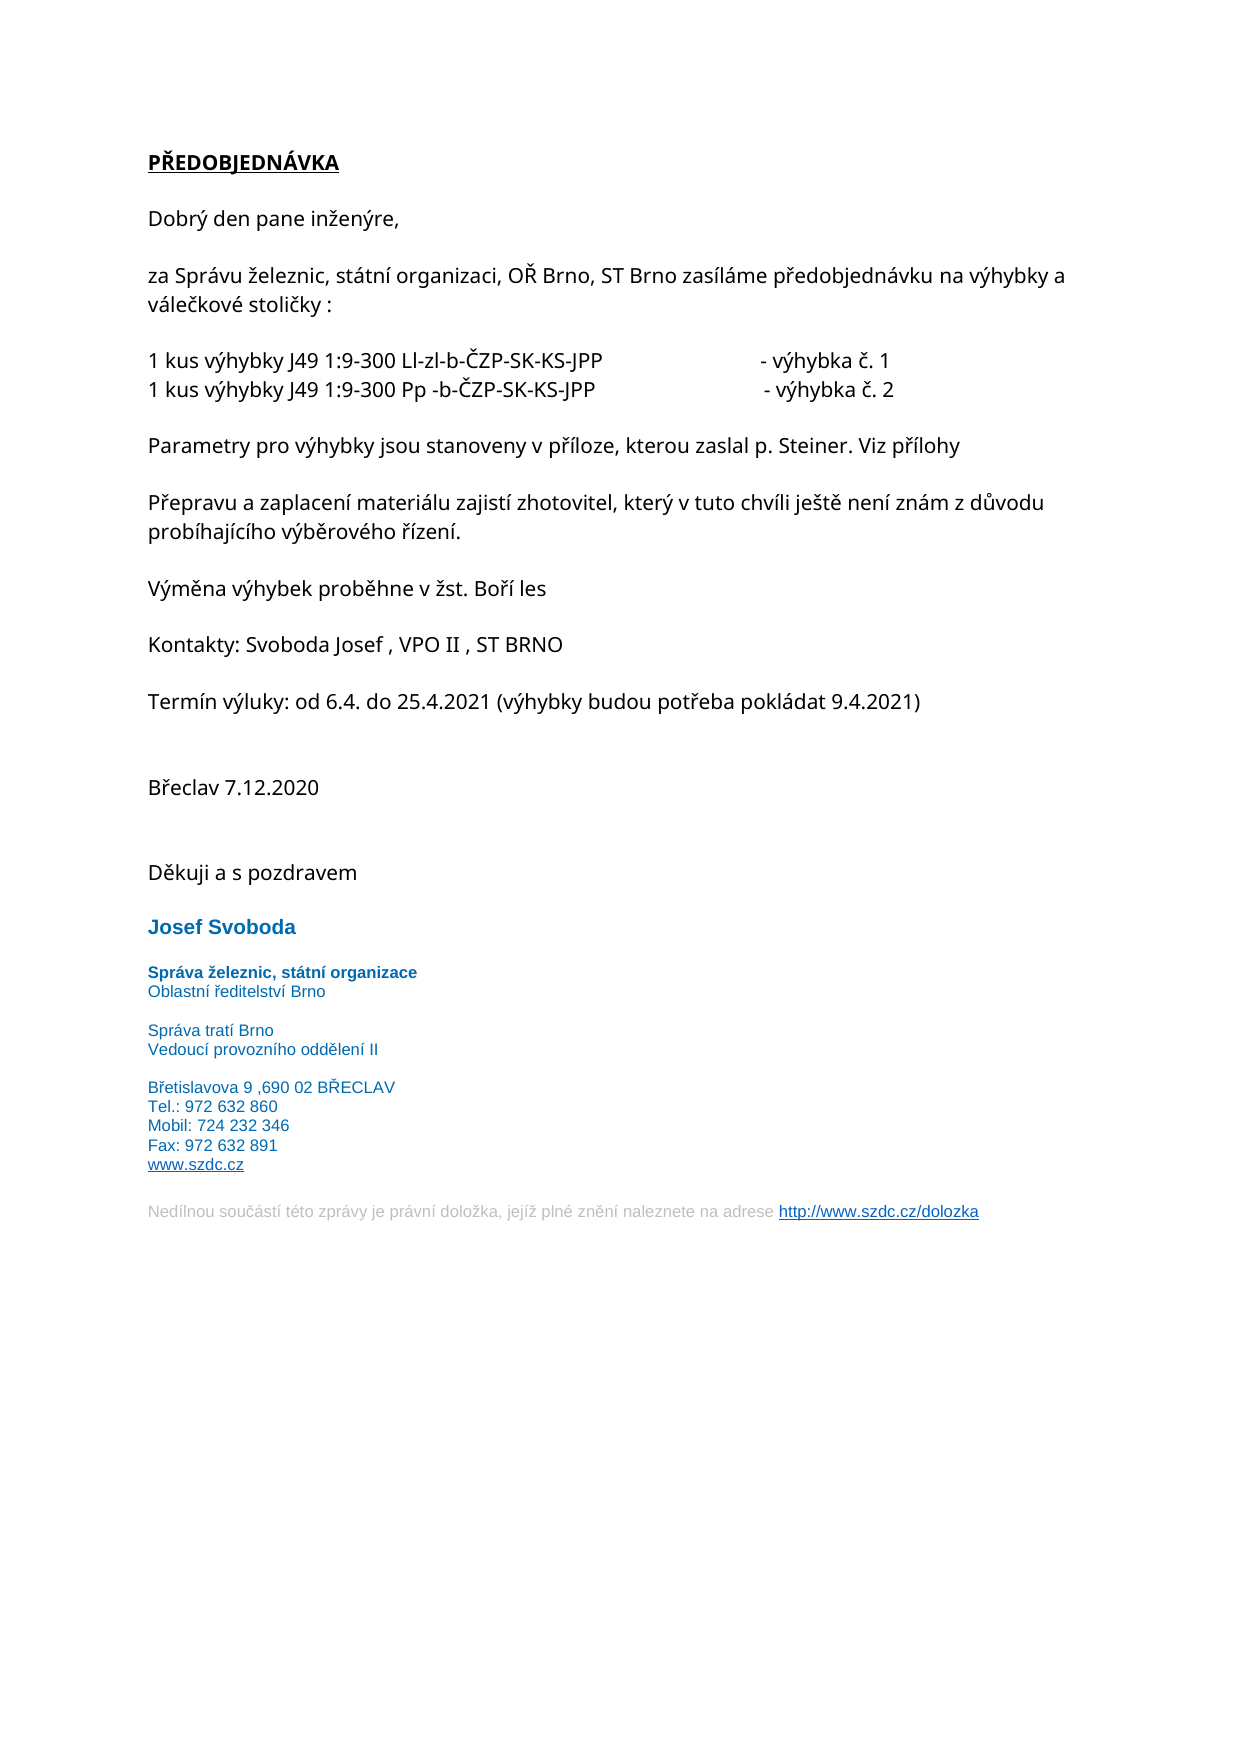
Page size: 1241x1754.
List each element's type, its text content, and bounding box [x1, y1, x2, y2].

text Výměna výhybek proběhne v žst. Boří les [148, 574, 1093, 602]
text PŘEDOBJEDNÁVKA [148, 148, 1093, 176]
text Vedoucí provozního oddělení II [148, 1039, 1093, 1059]
text Děkuji a s pozdravem [148, 858, 1093, 887]
text Správa železnic, státní organizace [148, 963, 1093, 982]
text za Správu železnic, státní organizaci, OŘ Brno, ST Brno zasíláme předobjednávku na výhybky a válečkové stoličky : [148, 261, 1093, 318]
text Mobil: 724 232 346 [148, 1116, 1093, 1135]
text Termín výluky: od 6.4. do 25.4.2021 (výhybky budou potřeba pokládat 9.4.2021) [148, 687, 1093, 716]
text Správa tratí Brno [148, 1020, 1093, 1039]
text www.szdc.cz [148, 1154, 1093, 1174]
text Tel.: 972 632 860 [148, 1097, 1093, 1116]
text Břeclav 7.12.2020 [148, 773, 1093, 801]
text Dobrý den pane inženýre, [148, 204, 1093, 233]
text Břetislavova 9 ,690 02 BŘECLAV [148, 1078, 1093, 1097]
text Přepravu a zaplacení materiálu zajistí zhotovitel, který v tuto chvíli ještě není znám z důvodu probíhajícího výběrového řízení. [148, 488, 1093, 545]
text Parametry pro výhybky jsou stanoveny v příloze, kterou zaslal p. Steiner. Viz přílohy [148, 432, 1093, 460]
text Josef Svoboda [148, 915, 1093, 939]
text 1 kus výhybky J49 1:9-300 Pp -b-ČZP-SK-KS-JPP - výhybka č. 2 [148, 375, 1093, 403]
text Kontakty: Svoboda Josef , VPO II , ST BRNO [148, 631, 1093, 659]
text Oblastní ředitelství Brno [148, 982, 1093, 1001]
text Fax: 972 632 891 [148, 1135, 1093, 1154]
text Nedílnou součástí této zprávy je právní doložka, jejíž plné znění naleznete na adrese http://www.szdc.cz/dolozka [148, 1202, 1093, 1221]
text 1 kus výhybky J49 1:9-300 Ll-zl-b-ČZP-SK-KS-JPP - výhybka č. 1 [148, 347, 1093, 375]
